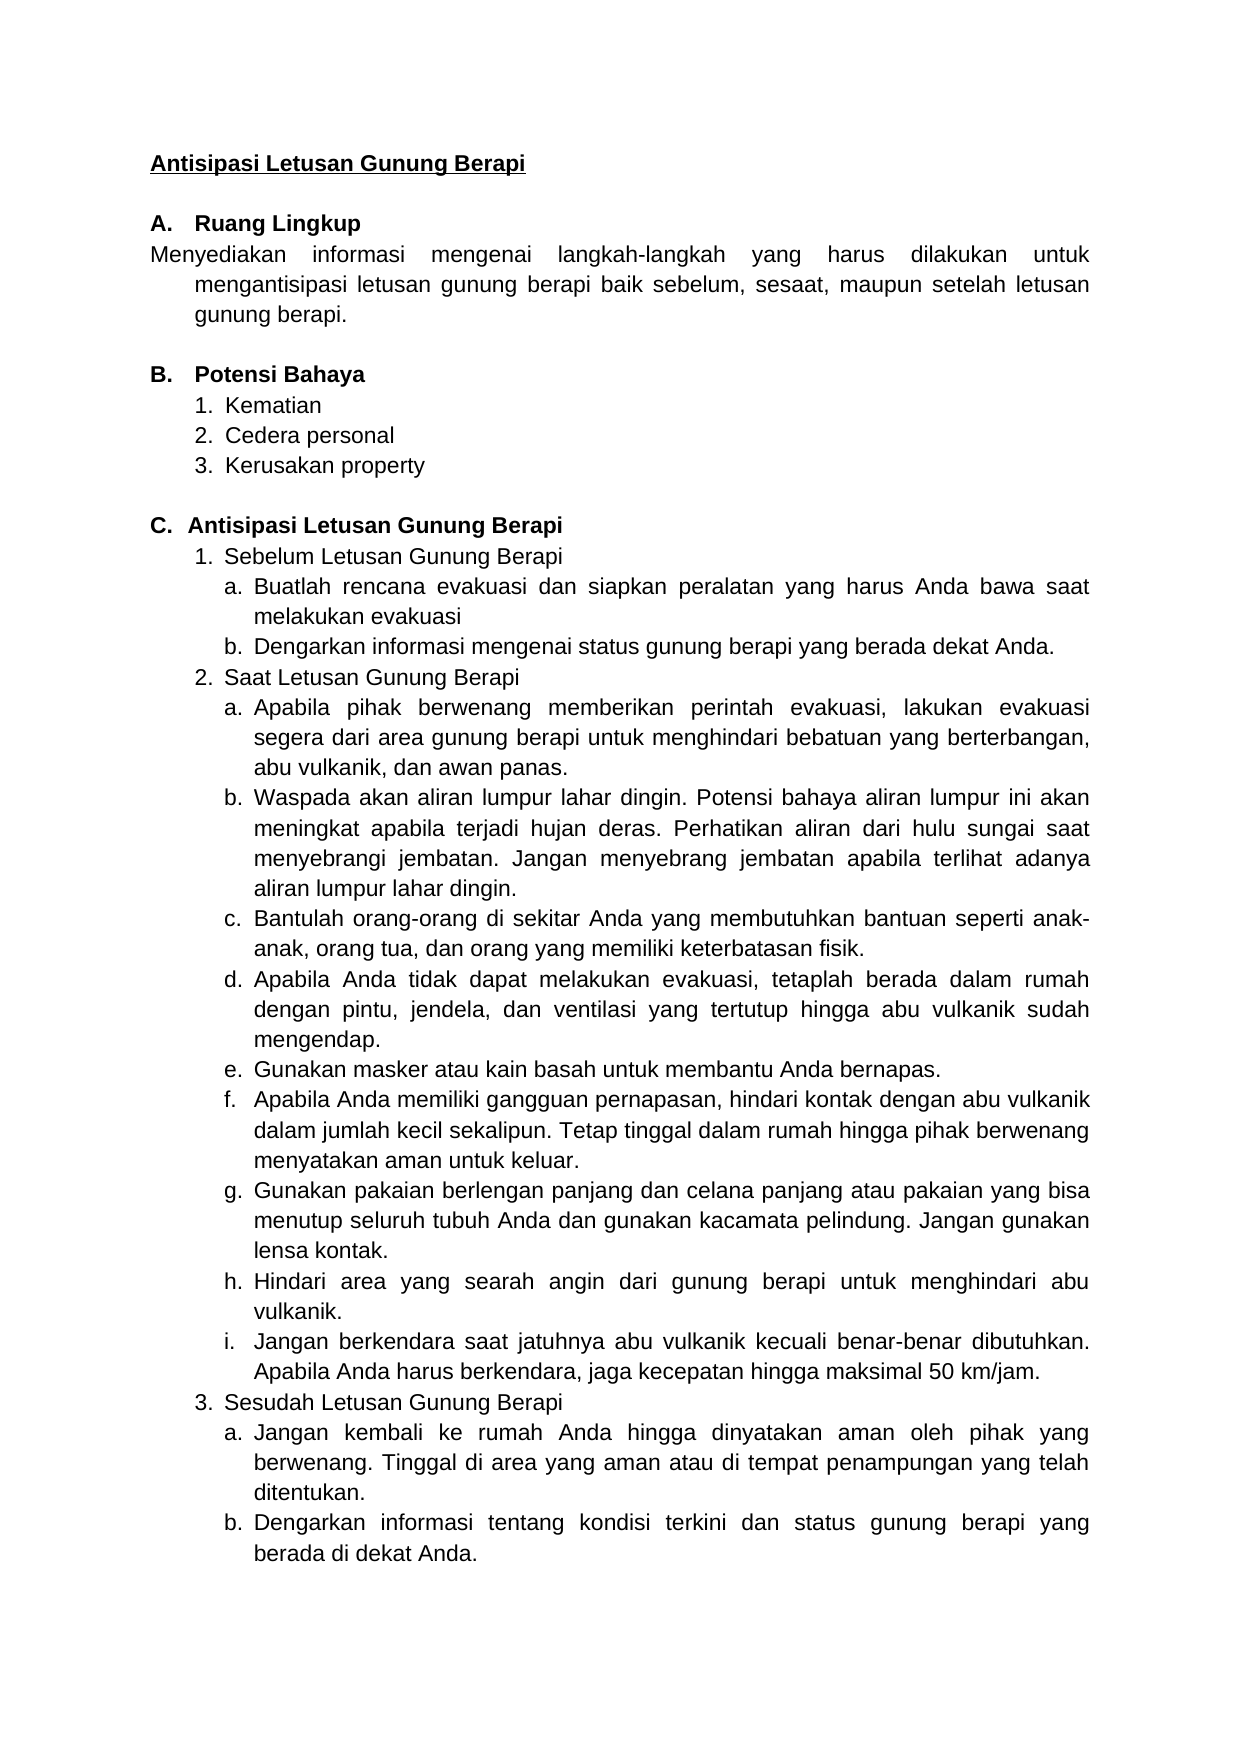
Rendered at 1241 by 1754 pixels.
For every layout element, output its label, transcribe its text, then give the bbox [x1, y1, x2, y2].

list Buatlah rencana evakuasi dan siapkan peralatan yang harus Anda bawa saat melakukan evakuasi [224, 573, 1090, 629]
list Saat Letusan Gunung Berapi [194, 663, 1090, 690]
text Menyediakan informasi mengenai langkah-langkah yang harus dilakukan untuk mengantisipasi letusan gunung berapi baik sebelum, sesaat, maupun setelah letusan gunung berapi. [150, 241, 1090, 327]
list Kerusakan property [194, 452, 1090, 478]
list Jangan berkendara saat jatuhnya abu vulkanik kecuali benar-benar dibutuhkan. Apabila Anda harus berkendara, jaga kecepatan hingga maksimal 50 km/jam. [224, 1328, 1090, 1385]
list Gunakan masker atau kain basah untuk membantu Anda bernapas. [224, 1056, 1090, 1083]
list Hindari area yang searah angin dari gunung berapi untuk menghindari abu vulkanik. [224, 1268, 1090, 1324]
list Cedera personal [194, 422, 1090, 448]
list Jangan kembali ke rumah Anda hingga dinyatakan aman oleh pihak yang berwenang. Tinggal di area yang aman atau di tempat penampungan yang telah ditentukan. [224, 1419, 1090, 1506]
list Apabila Anda memiliki gangguan pernapasan, hindari kontak dengan abu vulkanik dalam jumlah kecil sekalipun. Tetap tinggal dalam rumah hingga pihak berwenang menyatakan aman untuk keluar. [224, 1086, 1090, 1173]
list Ruang Lingkup [150, 210, 1090, 237]
list Kematian [194, 392, 1090, 418]
list Bantulah orang-orang di sekitar Anda yang membutuhkan bantuan seperti anak-anak, orang tua, dan orang yang memiliki keterbatasan fisik. [224, 905, 1090, 962]
list Apabila pihak berwenang memberikan perintah evakuasi, lakukan evakuasi segera dari area gunung berapi untuk menghindari bebatuan yang berterbangan, abu vulkanik, dan awan panas. [224, 694, 1090, 781]
list Sesudah Letusan Gunung Berapi [194, 1388, 1090, 1415]
list Antisipasi Letusan Gunung Berapi [150, 512, 1090, 539]
list Dengarkan informasi tentang kondisi terkini dan status gunung berapi yang berada di dekat Anda. [224, 1509, 1090, 1566]
list Apabila Anda tidak dapat melakukan evakuasi, tetaplah berada dalam rumah dengan pintu, jendela, dan ventilasi yang tertutup hingga abu vulkanik sudah mengendap. [224, 966, 1090, 1052]
list Waspada akan aliran lumpur lahar dingin. Potensi bahaya aliran lumpur ini akan meningkat apabila terjadi hujan deras. Perhatikan aliran dari hulu sungai saat menyebrangi jembatan. Jangan menyebrang jembatan apabila terlihat adanya aliran lumpur lahar dingin. [224, 784, 1090, 901]
text Antisipasi Letusan Gunung Berapi [150, 150, 1090, 176]
list Gunakan pakaian berlengan panjang dan celana panjang atau pakaian yang bisa menutup seluruh tubuh Anda dan gunakan kacamata pelindung. Jangan gunakan lensa kontak. [224, 1177, 1090, 1264]
list Dengarkan informasi mengenai status gunung berapi yang berada dekat Anda. [224, 633, 1090, 660]
list Potensi Bahaya [150, 361, 1090, 388]
list Sebelum Letusan Gunung Berapi [194, 543, 1090, 569]
